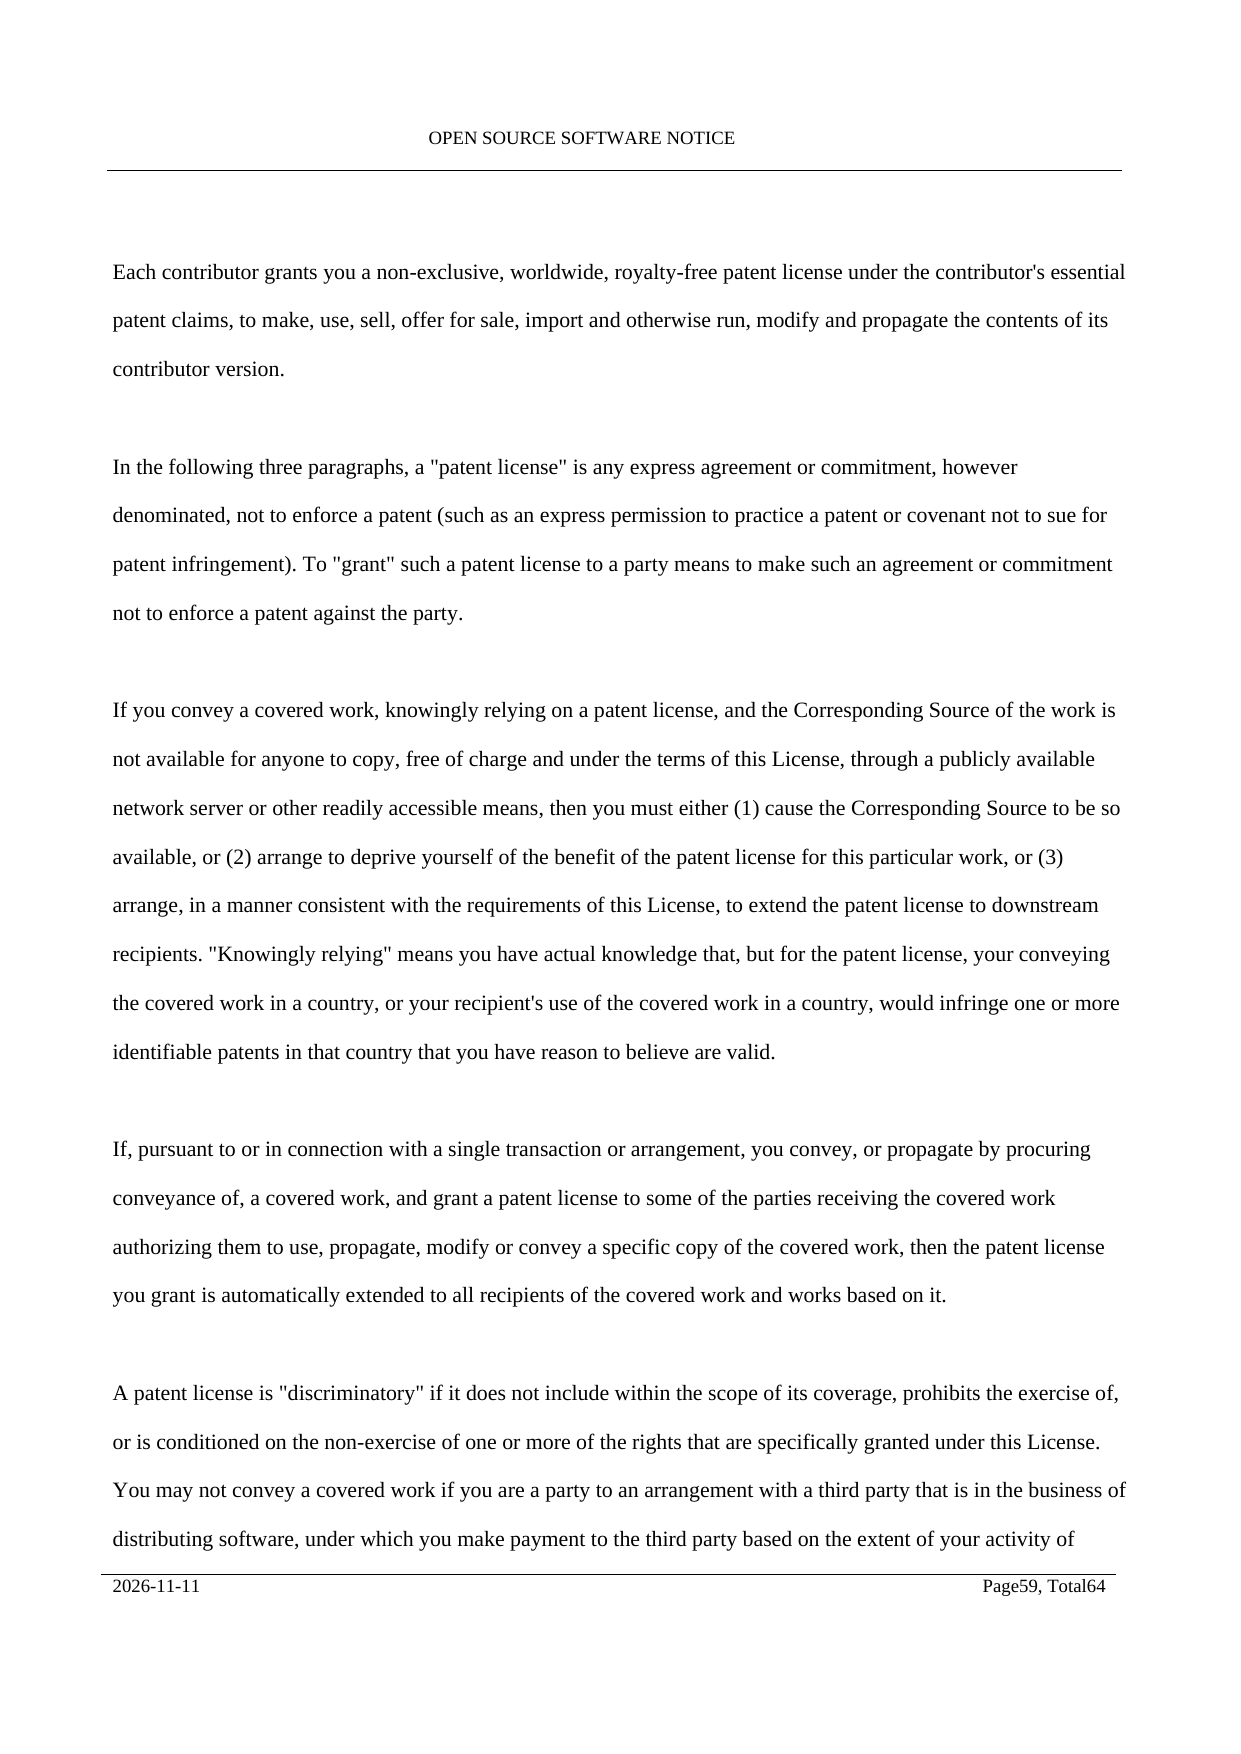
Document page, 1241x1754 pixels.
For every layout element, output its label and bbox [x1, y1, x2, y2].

text [112, 206, 1128, 1555]
